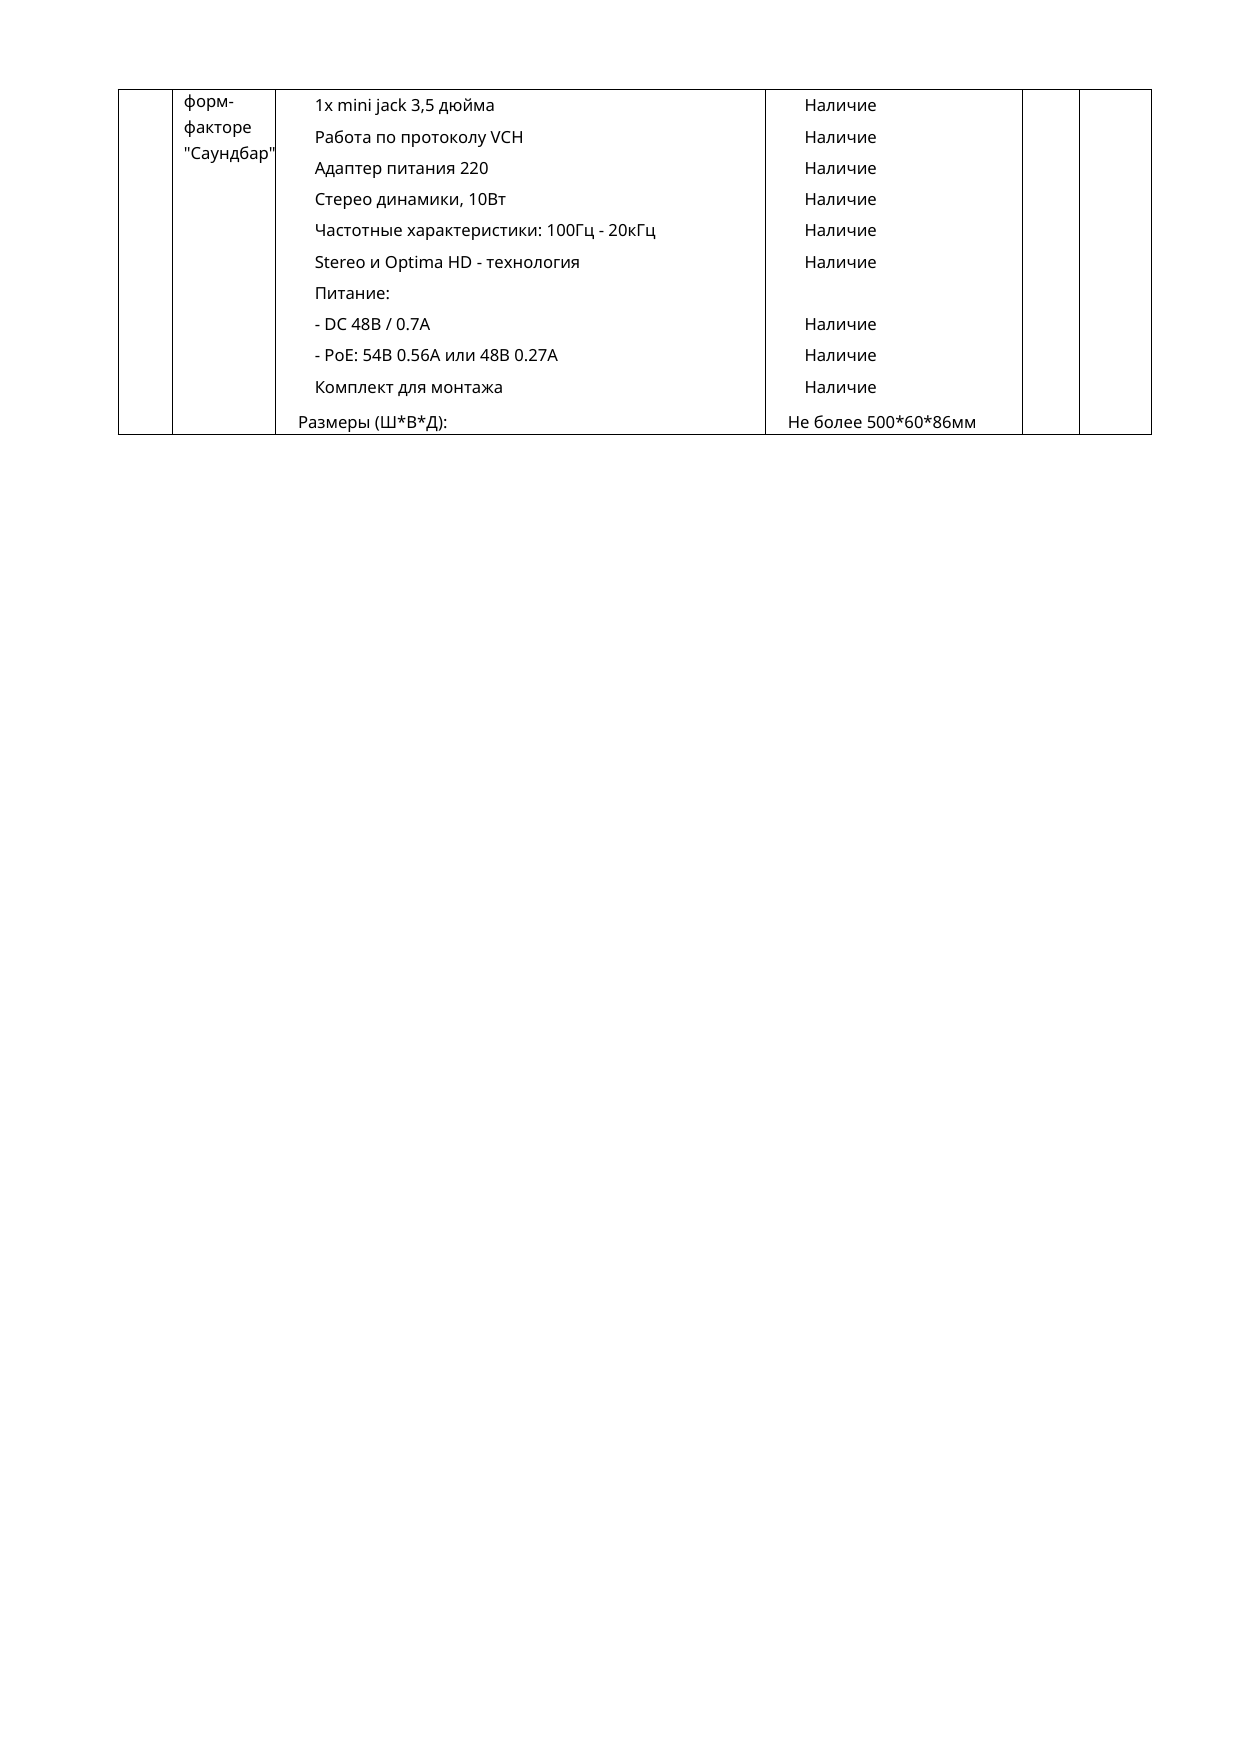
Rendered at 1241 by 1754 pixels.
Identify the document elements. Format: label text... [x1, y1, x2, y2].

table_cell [173, 90, 275, 433]
table_cell шт [1080, 90, 1151, 433]
table_cell 1 [1023, 90, 1079, 433]
table_cell [276, 90, 765, 433]
table_cell [766, 90, 1022, 433]
